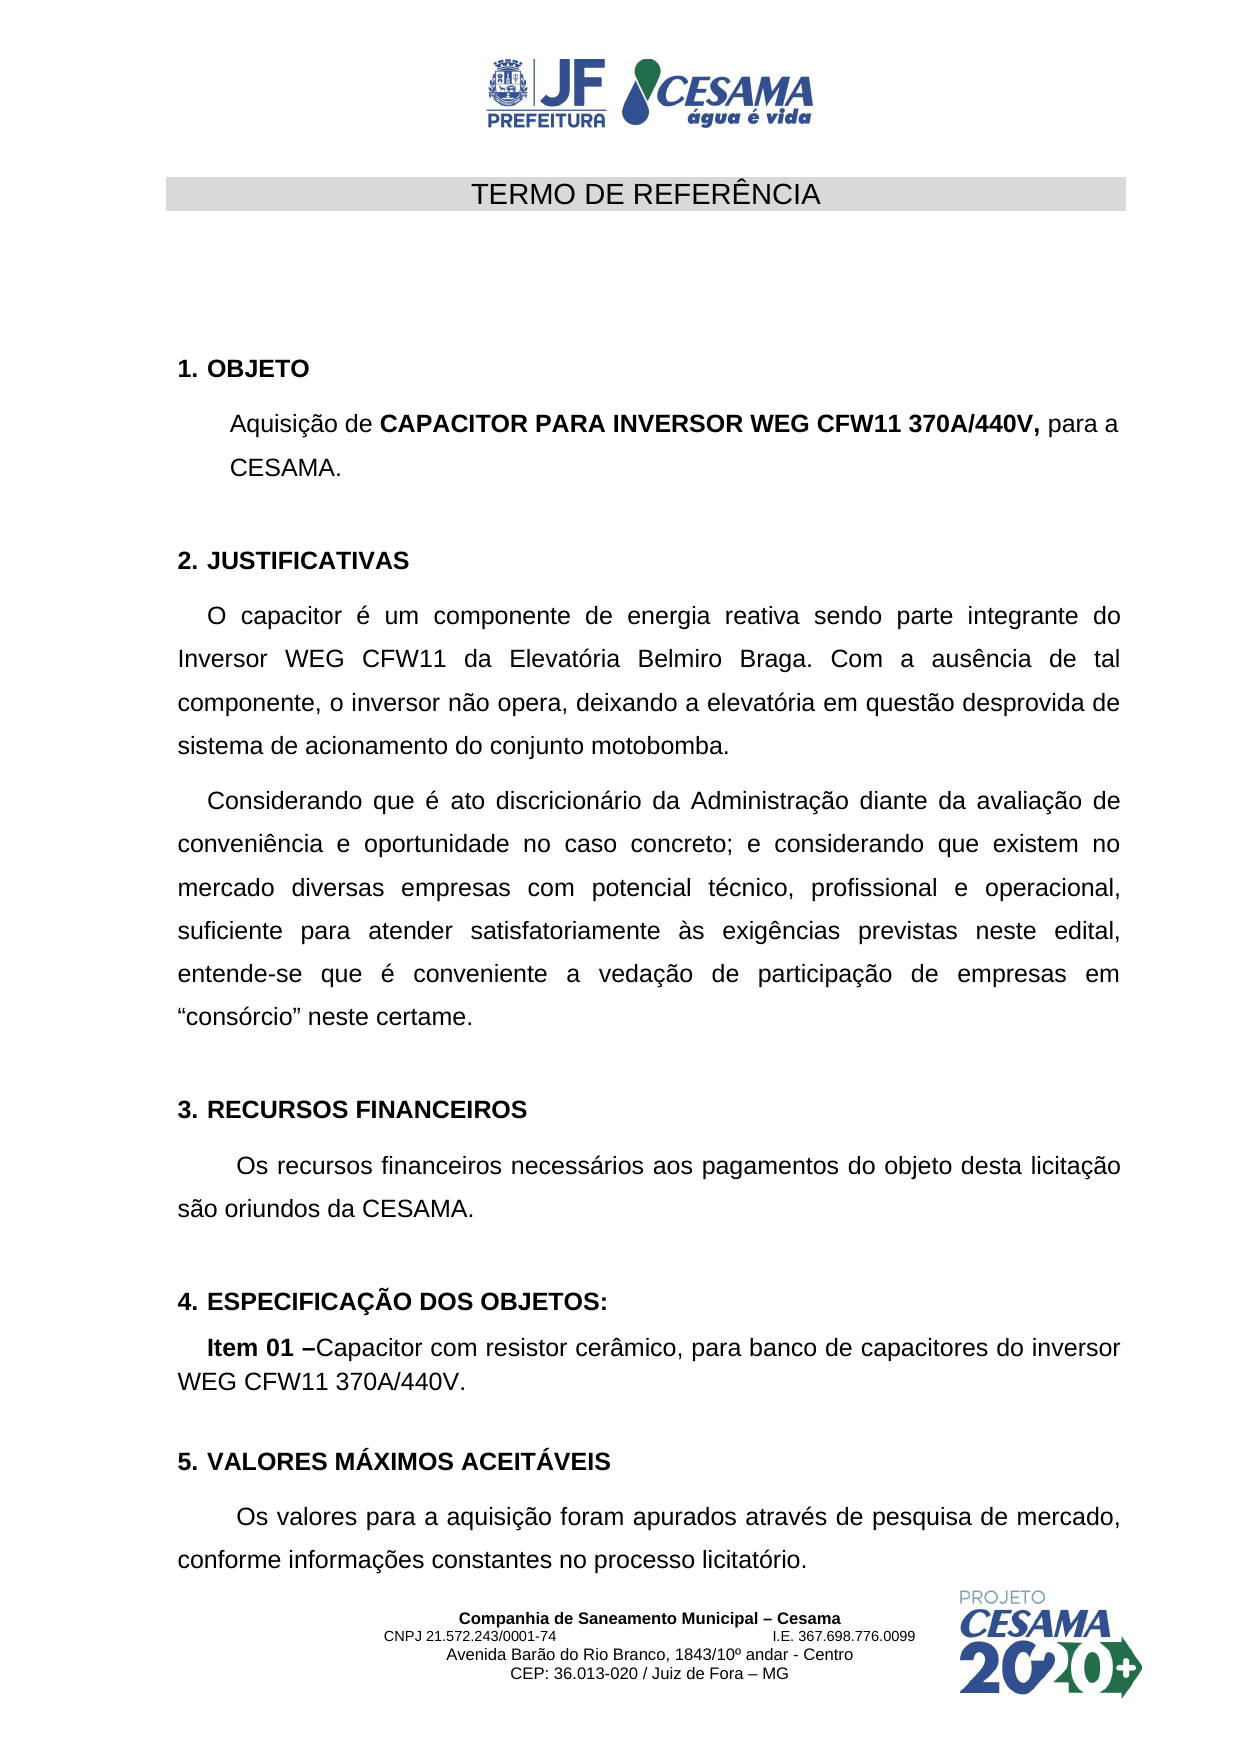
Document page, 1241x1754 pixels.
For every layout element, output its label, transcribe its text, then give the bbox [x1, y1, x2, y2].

text Considerando que é ato discricionário da Administração diante da avaliação de conveniência e oportunidade no caso concreto; e considerando que existem no mercado diversas empresas com potencial técnico, profissional e operacional, suficiente para atender satisfatoriamente às exigências previstas neste edital, entende-se que é conveniente a vedação de participação de empresas em “consórcio” neste certame. [177, 786, 1122, 1031]
list OBJETO [177, 354, 1122, 383]
list RECURSOS FINANCEIROS [177, 1095, 1122, 1124]
text Os valores para a aquisição foram apurados através de pesquisa de mercado, conforme informações constantes no processo licitatório. [177, 1502, 1122, 1574]
list Aquisição de CAPACITOR PARA INVERSOR WEG CFW11 370A/440V, para a CESAMA. [229, 409, 1122, 481]
text Item 01 –Capacitor com resistor cerâmico, para banco de capacitores do inversor WEG CFW11 370A/440V. [177, 1330, 1122, 1397]
list ESPECIFICAÇÃO DOS OBJETOS: [177, 1287, 1122, 1316]
text O capacitor é um componente de energia reativa sendo parte integrante do Inversor WEG CFW11 da Elevatória Belmiro Braga. Com a ausência de tal componente, o inversor não opera, deixando a elevatória em questão desprovida de sistema de acionamento do conjunto motobomba. [177, 601, 1122, 759]
text Os recursos financeiros necessários aos pagamentos do objeto desta licitação são oriundos da CESAMA. [177, 1151, 1122, 1223]
list VALORES MÁXIMOS ACEITÁVEIS [177, 1447, 1122, 1476]
table_header TERMO DE REFERÊNCIA [166, 177, 1126, 211]
picture [959, 1590, 1143, 1699]
picture [486, 59, 813, 128]
list JUSTIFICATIVAS [177, 546, 1122, 574]
